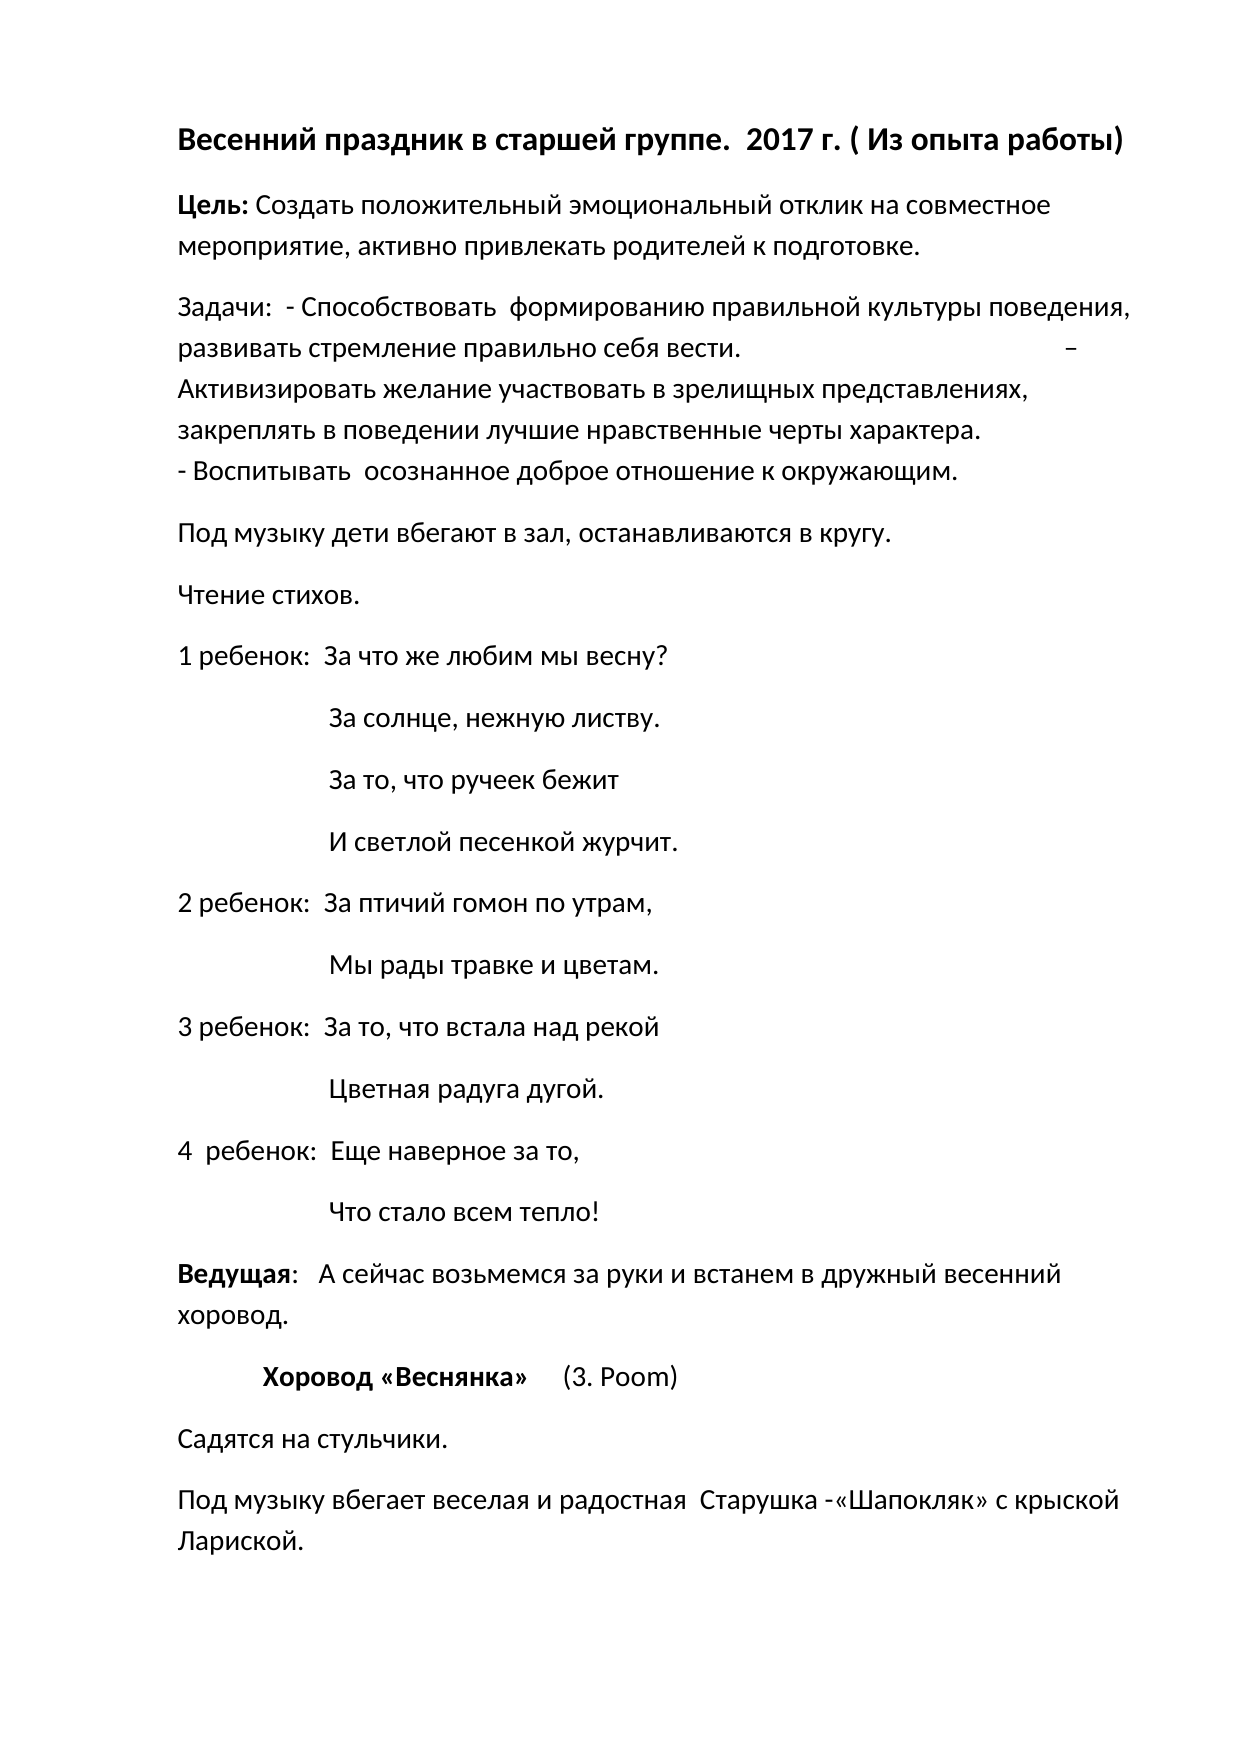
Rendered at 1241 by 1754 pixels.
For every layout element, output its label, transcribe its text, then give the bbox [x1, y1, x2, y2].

text За то, что ручеек бежит [177, 761, 1152, 797]
text Чтение стихов. [177, 576, 1152, 611]
text Цветная радуга дугой. [177, 1070, 1152, 1106]
text Весенний праздник в старшей группе. 2017 г. ( Из опыта работы) [177, 118, 1152, 159]
text И светлой песенкой журчит. [177, 823, 1152, 858]
text 3 ребенок: За то, что встала над рекой [177, 1008, 1152, 1044]
text Садятся на стульчики. [177, 1420, 1152, 1455]
text 1 ребенок: За что же любим мы весну? [177, 637, 1152, 673]
text Хоровод «Веснянка» (3. Рооm) [177, 1358, 1152, 1393]
text Цель: Создать положительный эмоциональный отклик на совместное мероприятие, активно привлекать родителей к подготовке. [177, 186, 1152, 262]
text 2 ребенок: За птичий гомон по утрам, [177, 884, 1152, 920]
text Задачи: - Способствовать формированию правильной культуры поведения, развивать стремление правильно себя вести. – Активизировать желание участвовать в зрелищных представлениях, закреплять в поведении лучшие нравственные черты характера. - Воспитывать осознанное доброе отношение к окружающим. [177, 288, 1152, 488]
text 4 ребенок: Еще наверное за то, [177, 1132, 1152, 1167]
text За солнце, нежную листву. [177, 699, 1152, 735]
text Ведущая: А сейчас возьмемся за руки и встанем в дружный весенний хоровод. [177, 1255, 1152, 1332]
text Под музыку вбегает веселая и радостная Старушка -«Шапокляк» с крыской Лариской. [177, 1481, 1152, 1558]
text Что стало всем тепло! [177, 1193, 1152, 1229]
text Под музыку дети вбегают в зал, останавливаются в кругу. [177, 514, 1152, 549]
text Мы рады травке и цветам. [177, 946, 1152, 982]
